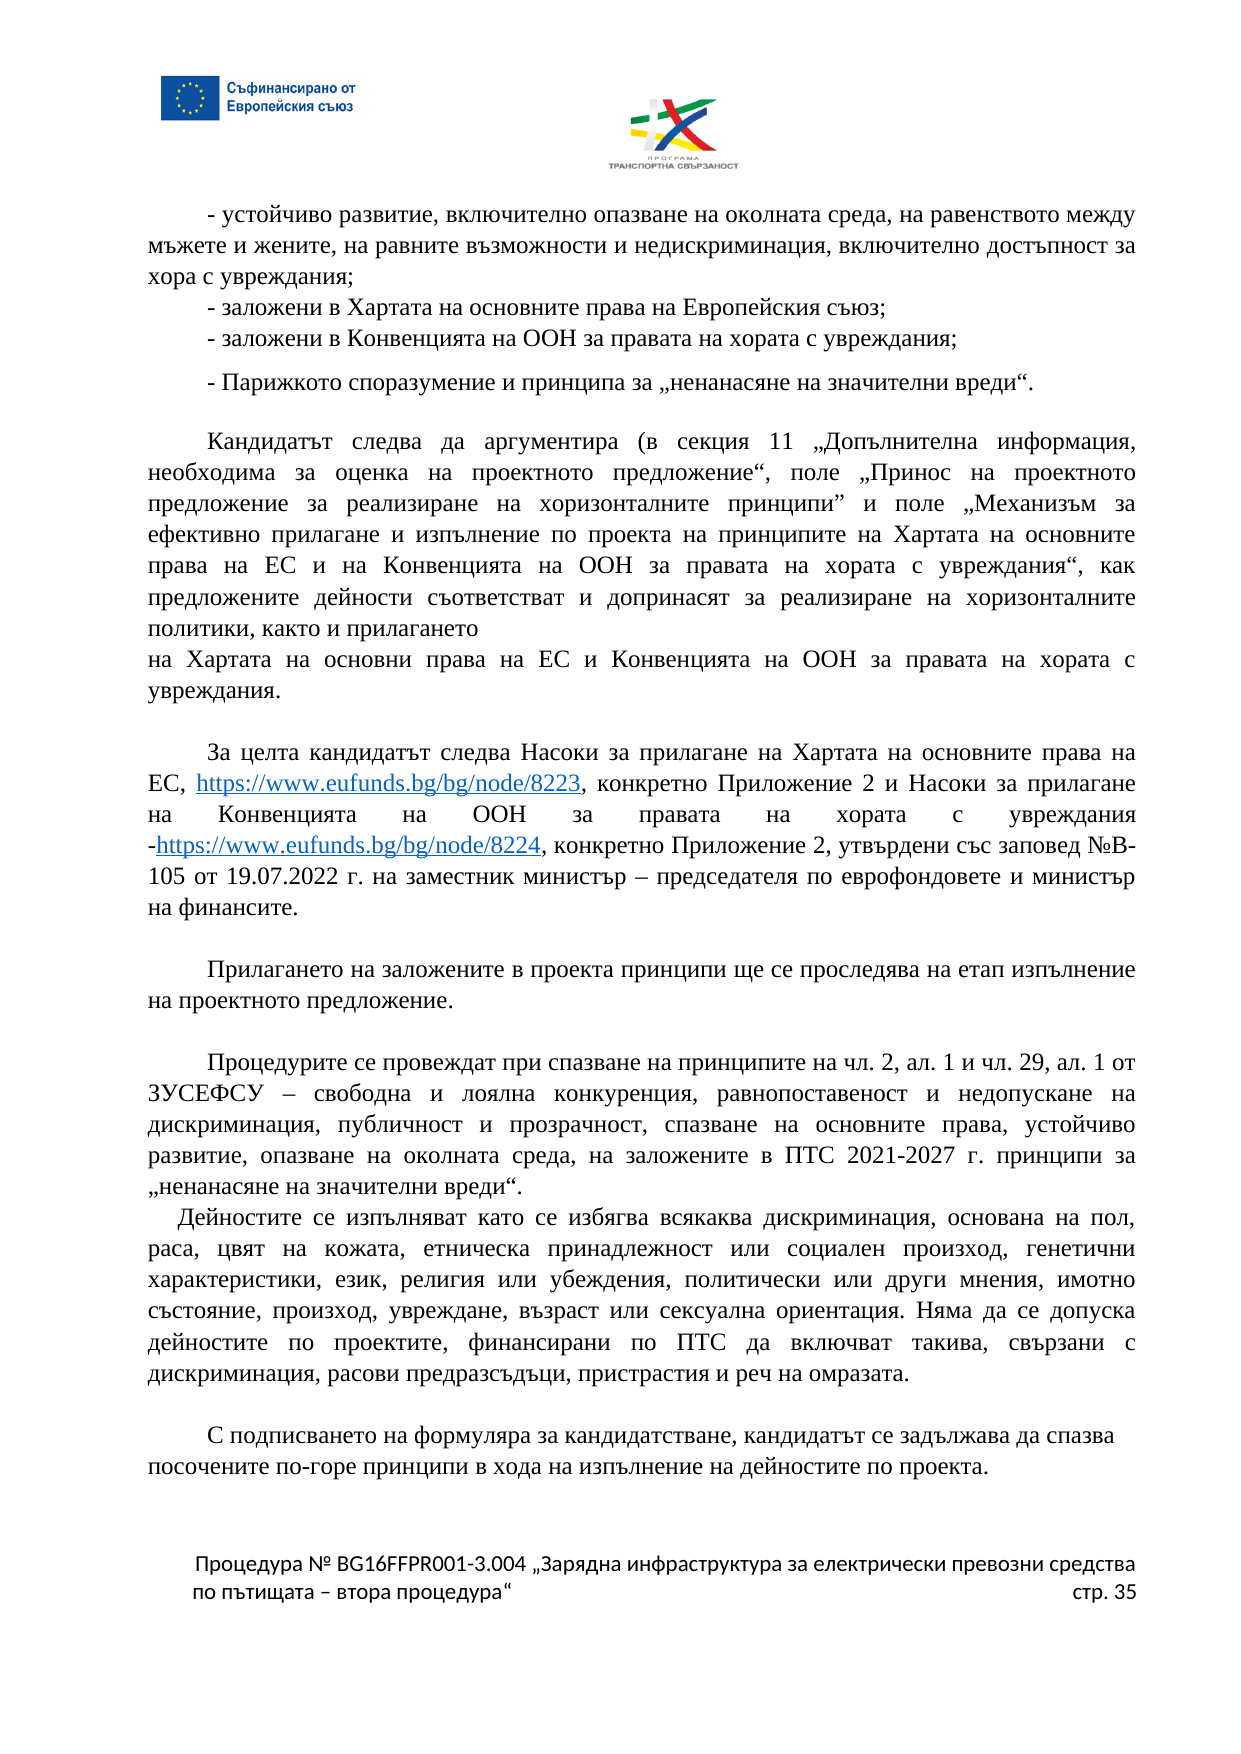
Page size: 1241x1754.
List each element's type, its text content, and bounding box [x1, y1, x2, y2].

text За целта кандидатът следва Насоки за прилагане на Хартата на основните права на ЕС, https://www.eufunds.bg/bg/node/8223, конкретно Приложение 2 и Насоки за прилагане на Конвенцията на ООН за правата на хората с увреждания -https://www.eufunds.bg/bg/node/8224, конкретно Приложение 2, утвърдени със заповед №В-105 от 19.07.2022 г. на заместник министър – председателя по еврофондовете и министър на финансите. [148, 737, 1137, 921]
text - заложени в Конвенцията на ООН за правата на хората с увреждания; [148, 323, 1137, 352]
text - устойчиво развитие, включително опазване на околната среда, на равенството между мъжете и жените, на равните възможности и недискриминация, включително достъпност за хора с увреждания; [148, 199, 1137, 290]
text Кандидатът следва да аргументира (в секция 11 „Допълнителна информация, необходима за оценка на проектното предложение“, поле „Принос на проектното предложение за реализиране на хоризонталните принципи” и поле „Механизъм за ефективно прилагане и изпълнение по проекта на принципите на Хартата на основните права на ЕС и на Конвенцията на ООН за правата на хората с увреждания“, как предложените дейности съответстват и допринасят за реализиране на хоризонталните политики, както и прилагането [148, 426, 1137, 641]
text - заложени в Хартата на основните права на Европейския съюз; [148, 292, 1137, 321]
text посочените по-горе принципи в хода на изпълнение на дейностите по проекта. [148, 1451, 1137, 1479]
picture [158, 73, 368, 123]
text Прилагането на заложените в проекта принципи ще се проследява на етап изпълнение на проектното предложение. [148, 954, 1137, 1014]
text Дейностите се изпълняват като се избягва всякаква дискриминация, основана на пол, раса, цвят на кожата, етническа принадлежност или социален произход, генетични характеристики, език, религия или убеждения, политически или други мнения, имотно състояние, произход, увреждане, възраст или сексуална ориентация. Няма да се допуска дейностите по проектите, финансирани по ПТС да включват такива, свързани с дискриминация, расови предразсъдъци, пристрастия и реч на омразата. [148, 1202, 1137, 1386]
text на Хартата на основни права на ЕС и Конвенцията на ООН за правата на хората с увреждания. [148, 644, 1137, 703]
text Процедурите се провеждат при спазване на принципите на чл. 2, ал. 1 и чл. 29, ал. 1 от ЗУСЕФСУ – свободна и лоялна конкуренция, равнопоставеност и недопускане на дискриминация, публичност и прозрачност, спазване на основните права, устойчиво развитие, опазване на околната среда, на заложените в ПТС 2021-2027 г. принципи за „ненанасяне на значителни вреди“. [148, 1047, 1137, 1200]
text С подписването на формуляра за кандидатстване, кандидатът се задължава да спазва [148, 1420, 1137, 1448]
text - Парижкото споразумение и принципа за „ненанасяне на значителни вреди“. [148, 367, 1137, 395]
